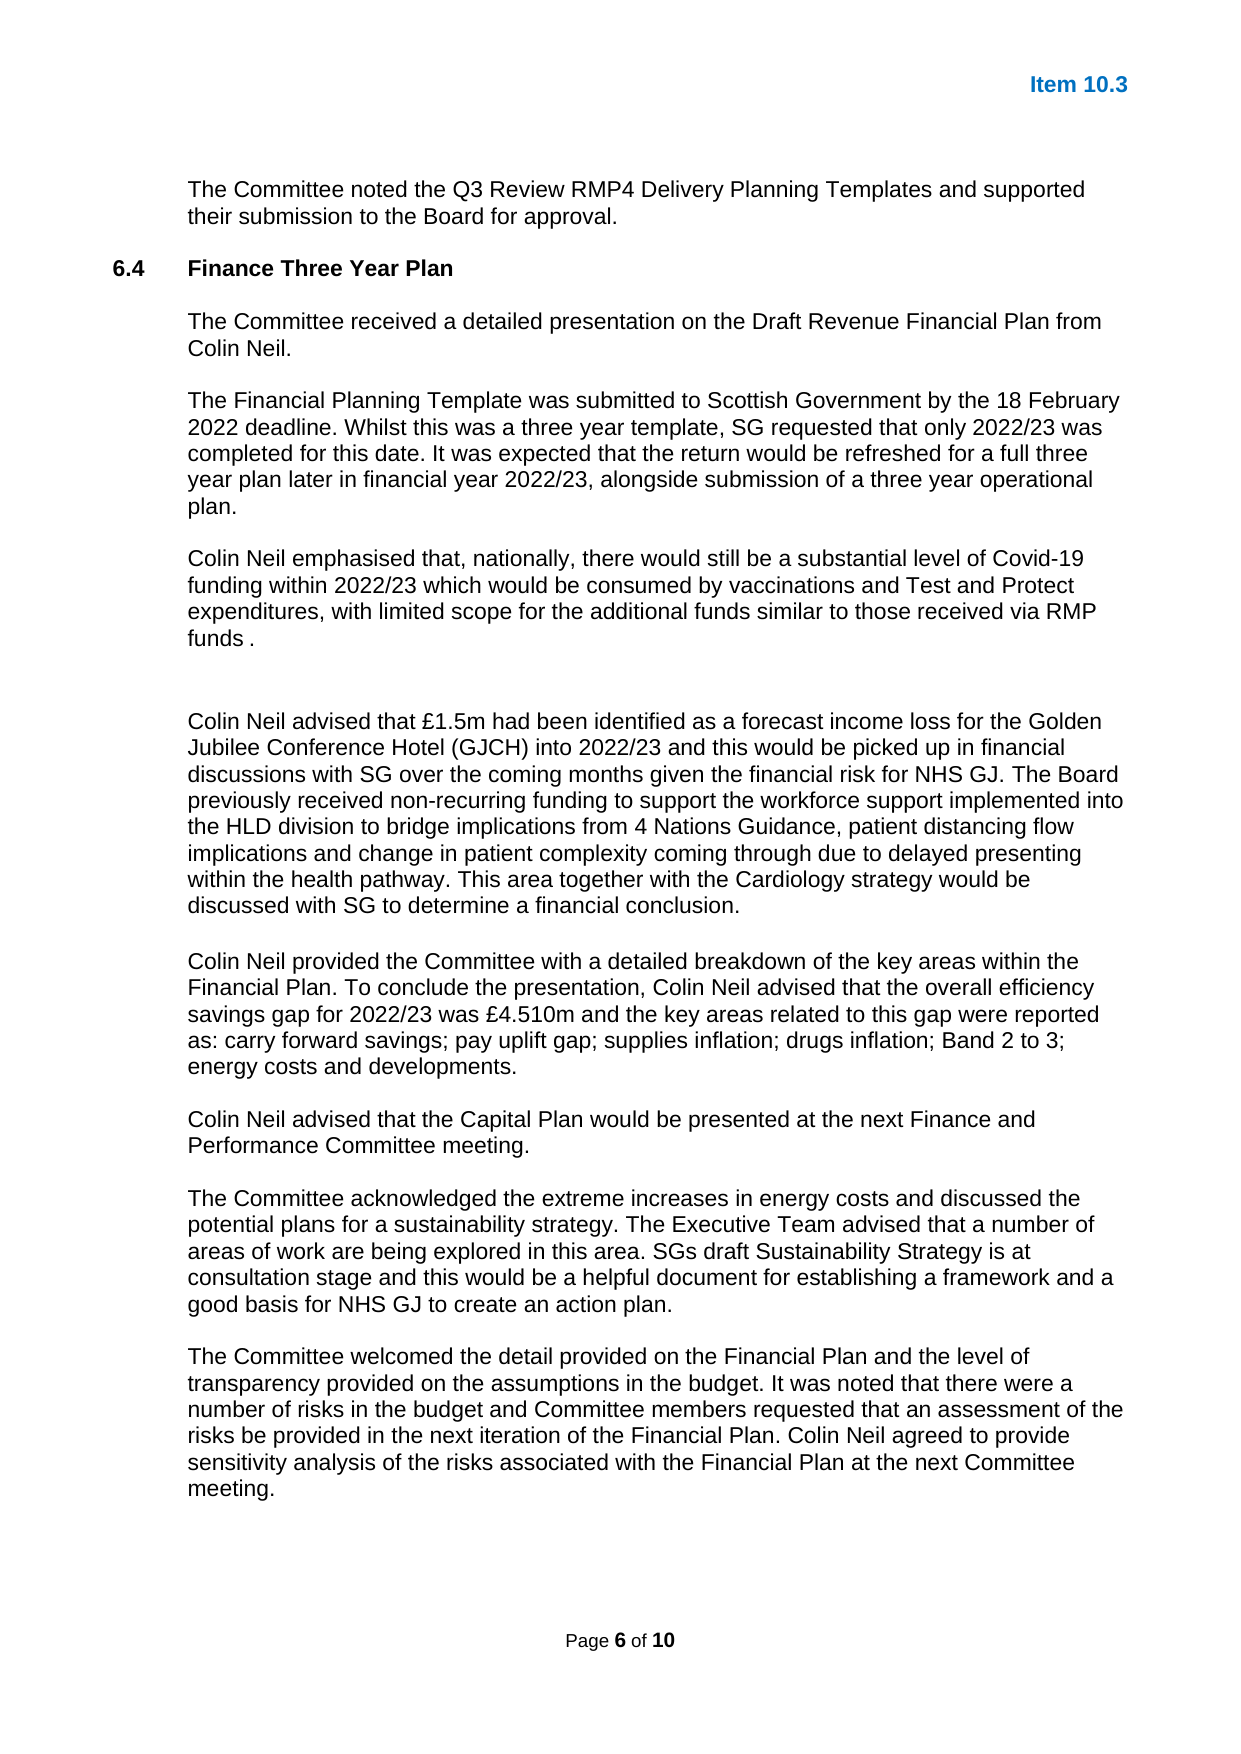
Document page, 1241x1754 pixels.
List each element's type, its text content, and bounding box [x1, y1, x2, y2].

text Colin Neil advised that the Capital Plan would be presented at the next Finance and Performance Committee meeting. [187, 1106, 1128, 1159]
text The Committee acknowledged the extreme increases in energy costs and discussed the potential plans for a sustainability strategy. The Executive Team advised that a number of areas of work are being explored in this area. SGs draft Sustainability Strategy is at consultation stage and this would be a helpful document for establishing a framework and a good basis for NHS GJ to create an action plan. [187, 1185, 1128, 1317]
text The Committee welcomed the detail provided on the Financial Plan and the level of transparency provided on the assumptions in the budget. It was noted that there were a number of risks in the budget and Committee members requested that an assessment of the risks be provided in the next iteration of the Financial Plan. Colin Neil agreed to provide sensitivity analysis of the risks associated with the Financial Plan at the next Committee meeting. [187, 1343, 1128, 1501]
text The Financial Planning Template was submitted to Scottish Government by the 18 February 2022 deadline. Whilst this was a three year template, SG requested that only 2022/23 was completed for this date. It was expected that the return would be refreshed for a full three year plan later in financial year 2022/23, alongside submission of a three year operational plan. [187, 387, 1128, 519]
text Colin Neil advised that £1.5m had been identified as a forecast income loss for the Golden Jubilee Conference Hotel (GJCH) into 2022/23 and this would be picked up in financial discussions with SG over the coming months given the financial risk for NHS GJ. The Board previously received non-recurring funding to support the workforce support implemented into the HLD division to bridge implications from 4 Nations Guidance, patient distancing flow implications and change in patient complexity coming through due to delayed presenting within the health pathway. This area together with the Cardiology strategy would be discussed with SG to determine a financial conclusion. [187, 708, 1128, 919]
text Colin Neil provided the Committee with a detailed breakdown of the key areas within the Financial Plan. To conclude the presentation, Colin Neil advised that the overall efficiency savings gap for 2022/23 was £4.510m and the key areas related to this gap were reported as: carry forward savings; pay uplift gap; supplies inflation; drugs inflation; Band 2 to 3; energy costs and developments. [187, 948, 1128, 1080]
text 6.4 Finance Three Year Plan [112, 255, 1128, 282]
text The Committee received a detailed presentation on the Draft Revenue Financial Plan from Colin Neil. [187, 308, 1128, 361]
text The Committee noted the Q3 Review RMP4 Delivery Planning Templates and supported their submission to the Board for approval. [187, 176, 1128, 229]
text Colin Neil emphasised that, nationally, there would still be a substantial level of Covid-19 funding within 2022/23 which would be consumed by vaccinations and Test and Protect expenditures, with limited scope for the additional funds similar to those received via RMP funds . [187, 545, 1128, 652]
